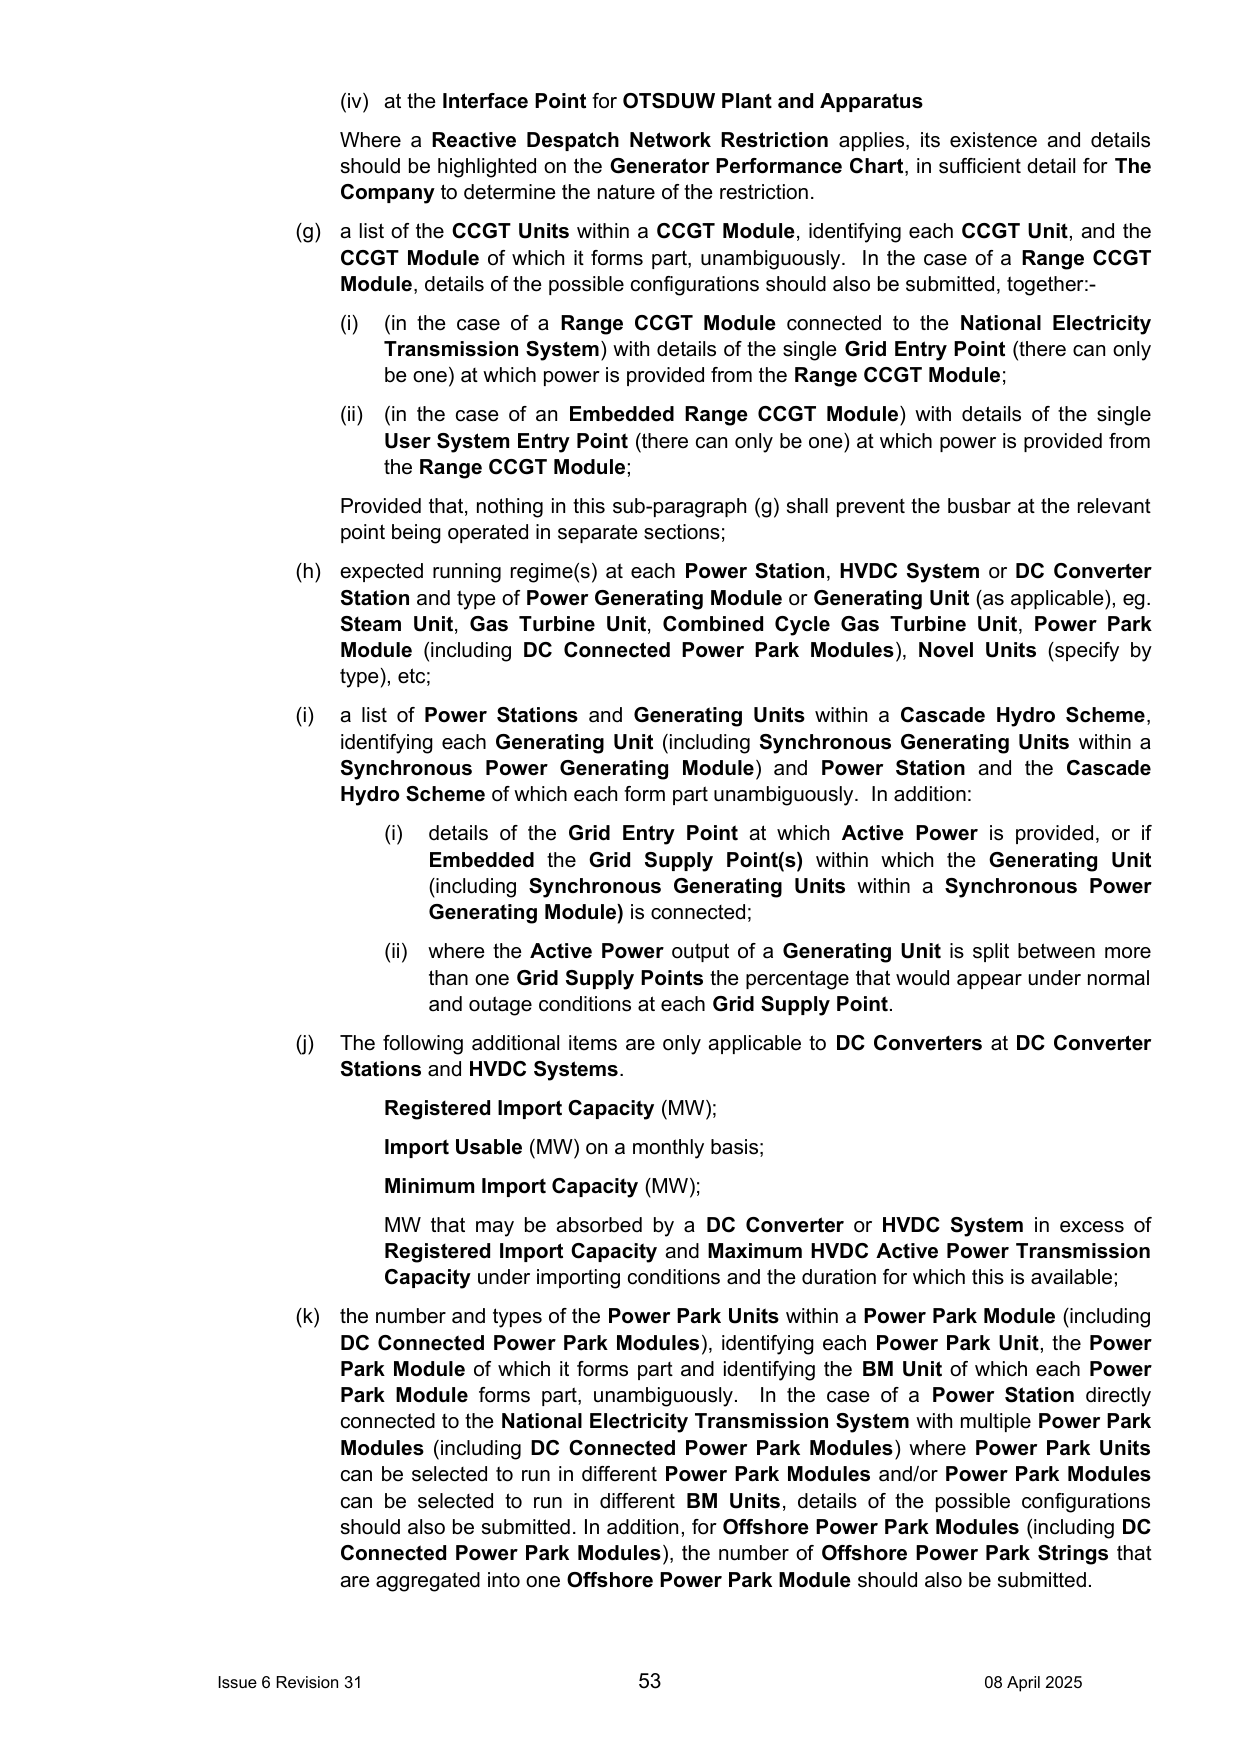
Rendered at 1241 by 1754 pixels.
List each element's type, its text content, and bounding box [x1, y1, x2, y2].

text (ii) where the Active Power output of a Generating Unit is split between more than one Grid Supply Points the percentage that would appear under normal and outage conditions at each Grid Supply Point. [384, 939, 1152, 1016]
text Where a Reactive Despatch Network Restriction applies, its existence and details should be highlighted on the Generator Performance Chart, in sufficient detail for The Company to determine the nature of the restriction. [295, 127, 1152, 204]
text (j) The following additional items are only applicable to DC Converters at DC Converter Stations and HVDC Systems. [295, 1031, 1152, 1081]
text Registered Import Capacity (MW); [340, 1096, 1152, 1120]
text Provided that, nothing in this sub-paragraph (g) shall prevent the busbar at the relevant point being operated in separate sections; [295, 494, 1152, 544]
text (ii) (in the case of an Embedded Range CCGT Module) with details of the single User System Entry Point (there can only be one) at which power is provided from the Range CCGT Module; [340, 402, 1152, 479]
text (iv) at the Interface Point for OTSDUW Plant and Apparatus [340, 89, 1152, 113]
text (i) (in the case of a Range CCGT Module connected to the National Electricity Transmission System) with details of the single Grid Entry Point (there can only be one) at which power is provided from the Range CCGT Module; [340, 311, 1152, 387]
text (h) expected running regime(s) at each Power Station, HVDC System or DC Converter Station and type of Power Generating Module or Generating Unit (as applicable), eg. Steam Unit, Gas Turbine Unit, Combined Cycle Gas Turbine Unit, Power Park Module (including DC Connected Power Park Modules), Novel Units (specify by type), etc; [295, 559, 1152, 688]
text MW that may be absorbed by a DC Converter or HVDC System in excess of Registered Import Capacity and Maximum HVDC Active Power Transmission Capacity under importing conditions and the duration for which this is available; [340, 1212, 1152, 1289]
text (k) the number and types of the Power Park Units within a Power Park Module (including DC Connected Power Park Modules), identifying each Power Park Unit, the Power Park Module of which it forms part and identifying the BM Unit of which each Power Park Module forms part, unambiguously. In the case of a Power Station directly connected to the National Electricity Transmission System with multiple Power Park Modules (including DC Connected Power Park Modules) where Power Park Units can be selected to run in different Power Park Modules and/or Power Park Modules can be selected to run in different BM Units, details of the possible configurations should also be submitted. In addition, for Offshore Power Park Modules (including DC Connected Power Park Modules), the number of Offshore Power Park Strings that are aggregated into one Offshore Power Park Module should also be submitted. [295, 1304, 1152, 1591]
text Import Usable (MW) on a monthly basis; [340, 1135, 1152, 1159]
text (g) a list of the CCGT Units within a CCGT Module, identifying each CCGT Unit, and the CCGT Module of which it forms part, unambiguously. In the case of a Range CCGT Module, details of the possible configurations should also be submitted, together:- [295, 219, 1152, 296]
text (i) details of the Grid Entry Point at which Active Power is provided, or if Embedded the Grid Supply Point(s) within which the Generating Unit (including Synchronous Generating Units within a Synchronous Power Generating Module) is connected; [384, 821, 1152, 924]
text (i) a list of Power Stations and Generating Units within a Cascade Hydro Scheme, identifying each Generating Unit (including Synchronous Generating Units within a Synchronous Power Generating Module) and Power Station and the Cascade Hydro Scheme of which each form part unambiguously. In addition: [295, 703, 1152, 806]
text Minimum Import Capacity (MW); [340, 1173, 1152, 1197]
